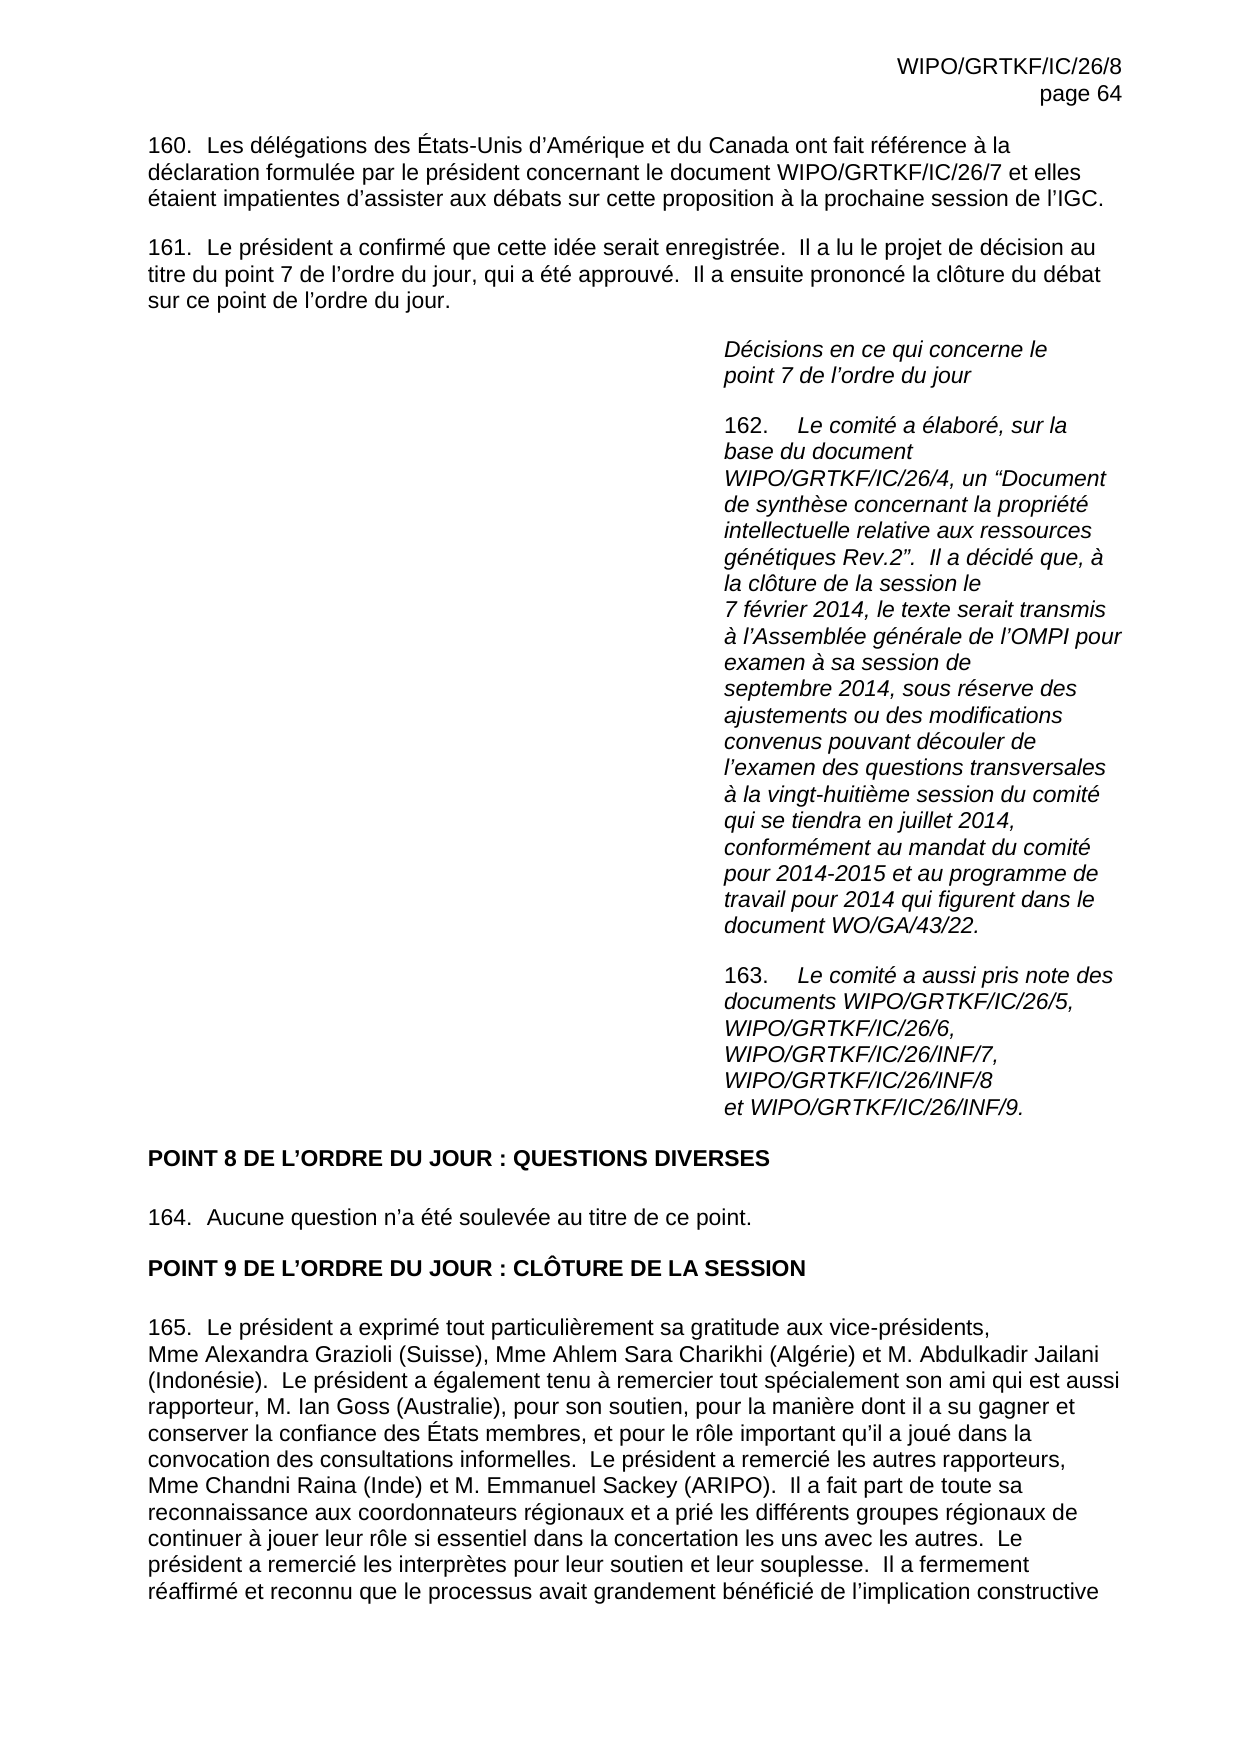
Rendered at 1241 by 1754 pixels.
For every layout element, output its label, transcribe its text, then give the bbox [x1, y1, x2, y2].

list Décisions en ce qui concerne le point 7 de l’ordre du jour [724, 336, 1122, 389]
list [148, 1314, 1122, 1604]
subtitle Point 8 de l’ordre du jour : questions diverses [148, 1145, 1122, 1171]
list Les délégations des États-Unis d’Amérique et du Canada ont fait référence à la déclaration formulée par le président concernant le document WIPO/GRTKF/IC/26/7 et elles étaient impatientes d’assister aux débats sur cette proposition à la prochaine session de l’IGC. [148, 132, 1122, 211]
list Le comité a aussi pris note des documents WIPO/GRTKF/IC/26/5, WIPO/GRTKF/IC/26/6, WIPO/GRTKF/IC/26/INF/7, WIPO/GRTKF/IC/26/INF/8 et WIPO/GRTKF/IC/26/INF/9. [724, 962, 1122, 1120]
list Le comité a élaboré, sur la base du document WIPO/GRTKF/IC/26/4, un “Document de synthèse concernant la propriété intellectuelle relative aux ressources génétiques Rev.2”. Il a décidé que, à la clôture de la session le 7 février 2014, le texte serait transmis à l’Assemblée générale de l’OMPI pour examen à sa session de septembre 2014, sous réserve des ajustements ou des modifications convenus pouvant découler de l’examen des questions transversales à la vingt-huitième session du comité qui se tiendra en juillet 2014, conformément au mandat du comité pour 2014-2015 et au programme de travail pour 2014 qui figurent dans le document WO/GA/43/22. [724, 412, 1122, 939]
subtitle Point 9 de l’ordre du jour : clôture de la session [148, 1255, 1122, 1282]
list Le président a confirmé que cette idée serait enregistrée. Il a lu le projet de décision au titre du point 7 de l’ordre du jour, qui a été approuvé. Il a ensuite prononcé la clôture du débat sur ce point de l’ordre du jour. [148, 234, 1122, 313]
list Aucune question n’a été soulevée au titre de ce point. [148, 1204, 1122, 1230]
